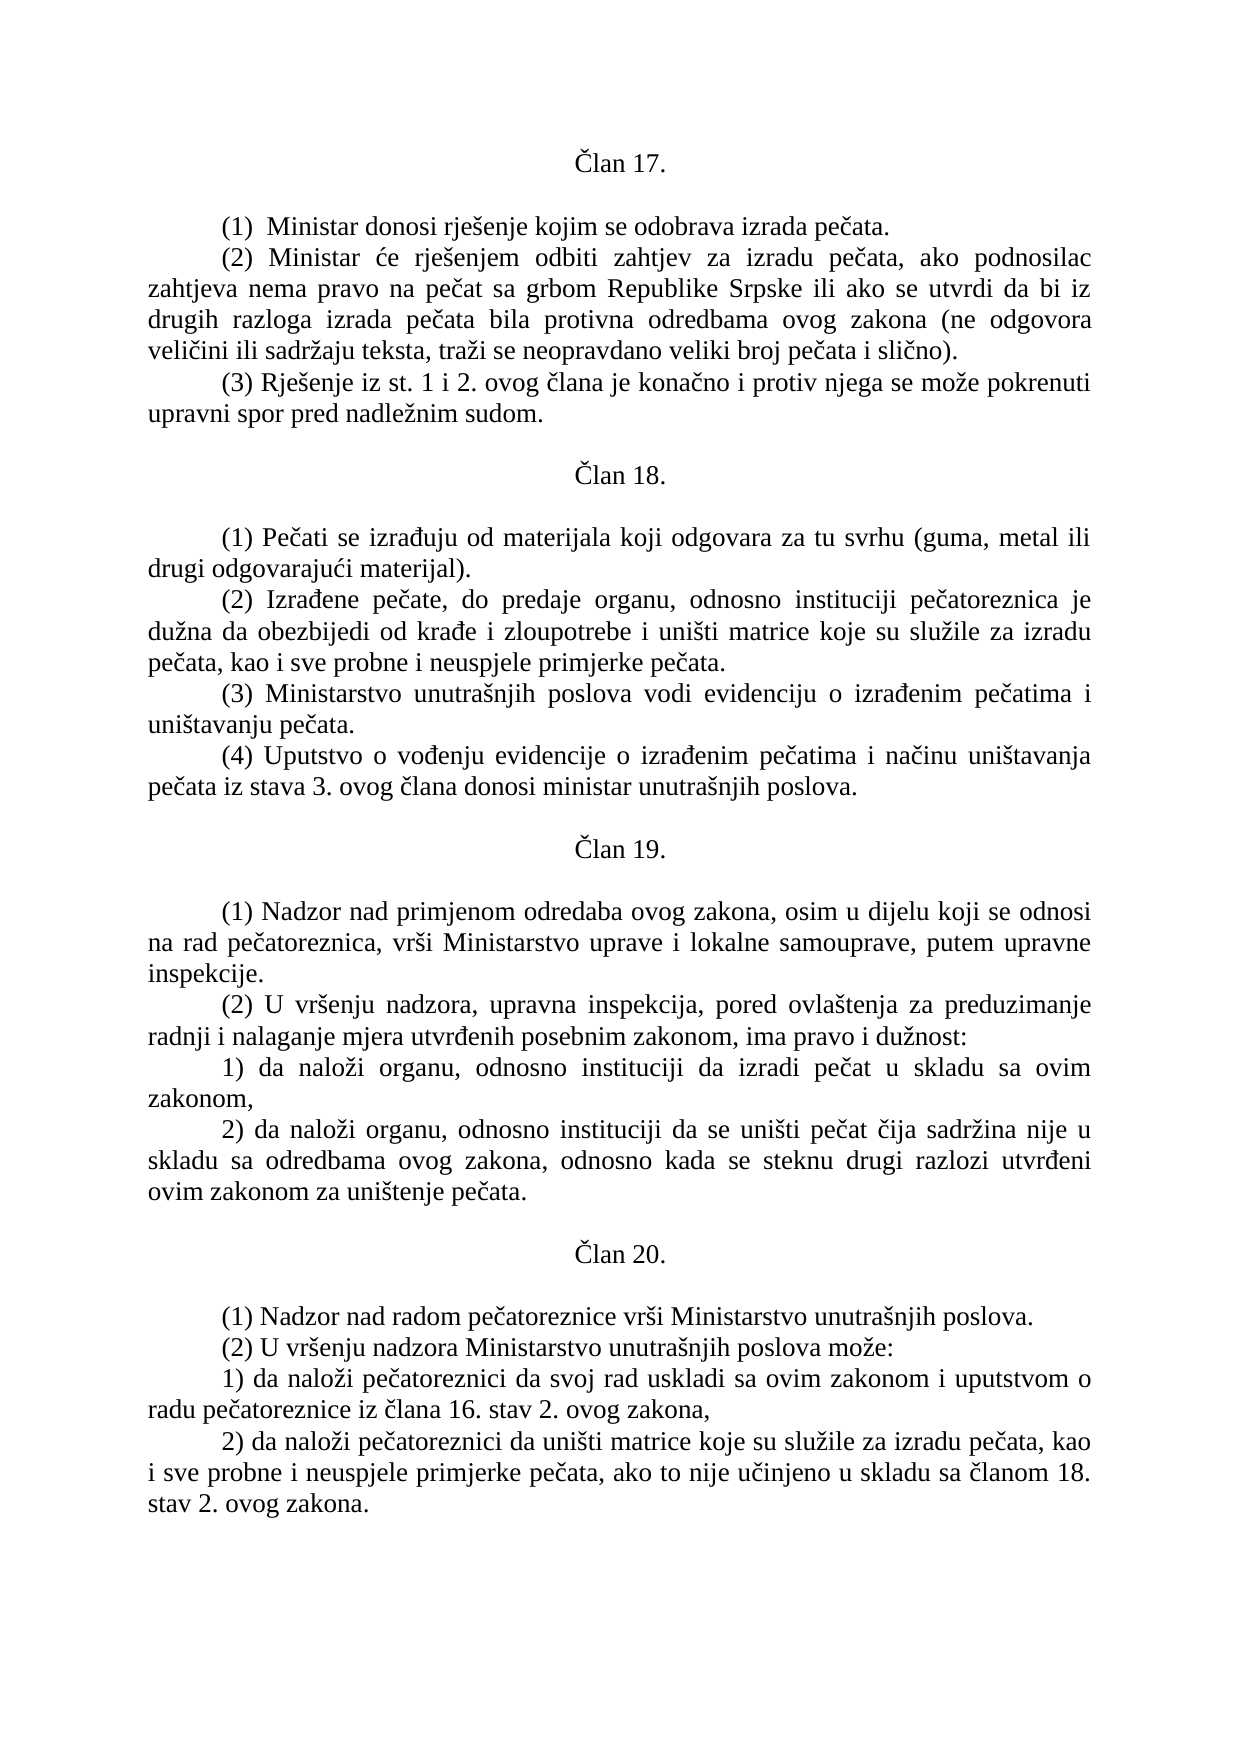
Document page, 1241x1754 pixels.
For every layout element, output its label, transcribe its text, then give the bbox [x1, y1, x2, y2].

text 2) da naloži pečatoreznici da uništi matrice koje su služile za izradu pečata, kao i sve probne i neuspjele primjerke pečata, ako to nije učinjeno u skladu sa članom 18. stav 2. ovog zakona. [148, 1424, 1093, 1518]
text Član 18. [148, 459, 1093, 490]
text (1) Ministar donosi rješenje kojim se odobrava izrada pečata. [148, 210, 1093, 241]
text (1) Nadzor nad radom pečatoreznice vrši Ministarstvo unutrašnjih poslova. [148, 1300, 1093, 1331]
text (1) Pečati se izrađuju od materijala koji odgovara za tu svrhu (guma, metal ili drugi odgovarajući materijal). [148, 521, 1093, 584]
text (2) U vršenju nadzora Ministarstvo unutrašnjih poslova može: [148, 1331, 1093, 1362]
text (2) Izrađene pečate, do predaje organu, odnosno instituciji pečatoreznica je dužna da obezbijedi od krađe i zloupotrebe i uništi matrice koje su služile za izradu pečata, kao i sve probne i neuspjele primjerke pečata. [148, 584, 1093, 677]
text 2) da naloži organu, odnosno instituciji da se uništi pečat čija sadržina nije u skladu sa odredbama ovog zakona, odnosno kada se steknu drugi razlozi utvrđeni ovim zakonom za uništenje pečata. [148, 1113, 1093, 1207]
text Član 20. [148, 1238, 1093, 1269]
text (4) Uputstvo o vođenju evidencije o izrađenim pečatima i načinu uništavanja pečata iz stava 3. ovog člana donosi ministar unutrašnjih poslova. [148, 739, 1093, 802]
text (2) U vršenju nadzora, upravna inspekcija, pored ovlaštenja za preduzimanje radnji i nalaganje mjera utvrđenih posebnim zakonom, ima pravo i dužnost: [148, 988, 1093, 1051]
text 1) da naloži pečatoreznici da svoj rad uskladi sa ovim zakonom i uputstvom o radu pečatoreznice iz člana 16. stav 2. ovog zakona, [148, 1362, 1093, 1424]
text (1) Nadzor nad primjenom odredaba ovog zakona, osim u dijelu koji se odnosi na rad pečatoreznica, vrši Ministarstvo uprave i lokalne samouprave, putem upravne inspekcije. [148, 895, 1093, 988]
text 1) da naloži organu, odnosno instituciji da izradi pečat u skladu sa ovim zakonom, [148, 1051, 1093, 1113]
text (3) Ministarstvo unutrašnjih poslova vodi evidenciju o izrađenim pečatima i uništavanju pečata. [148, 677, 1093, 739]
text Član 19. [148, 833, 1093, 864]
text (2) Ministar će rješenjem odbiti zahtjev za izradu pečata, ako podnosilac zahtjeva nema pravo na pečat sa grbom Republike Srpske ili ako se utvrdi da bi iz drugih razloga izrada pečata bila protivna odredbama ovog zakona (ne odgovora veličini ili sadržaju teksta, traži se neopravdano veliki broj pečata i slično). [148, 241, 1093, 366]
text Član 17. [148, 148, 1093, 179]
text (3) Rješenje iz st. 1 i 2. ovog člana je konačno i protiv njega se može pokrenuti upravni spor pred nadležnim sudom. [148, 366, 1093, 428]
